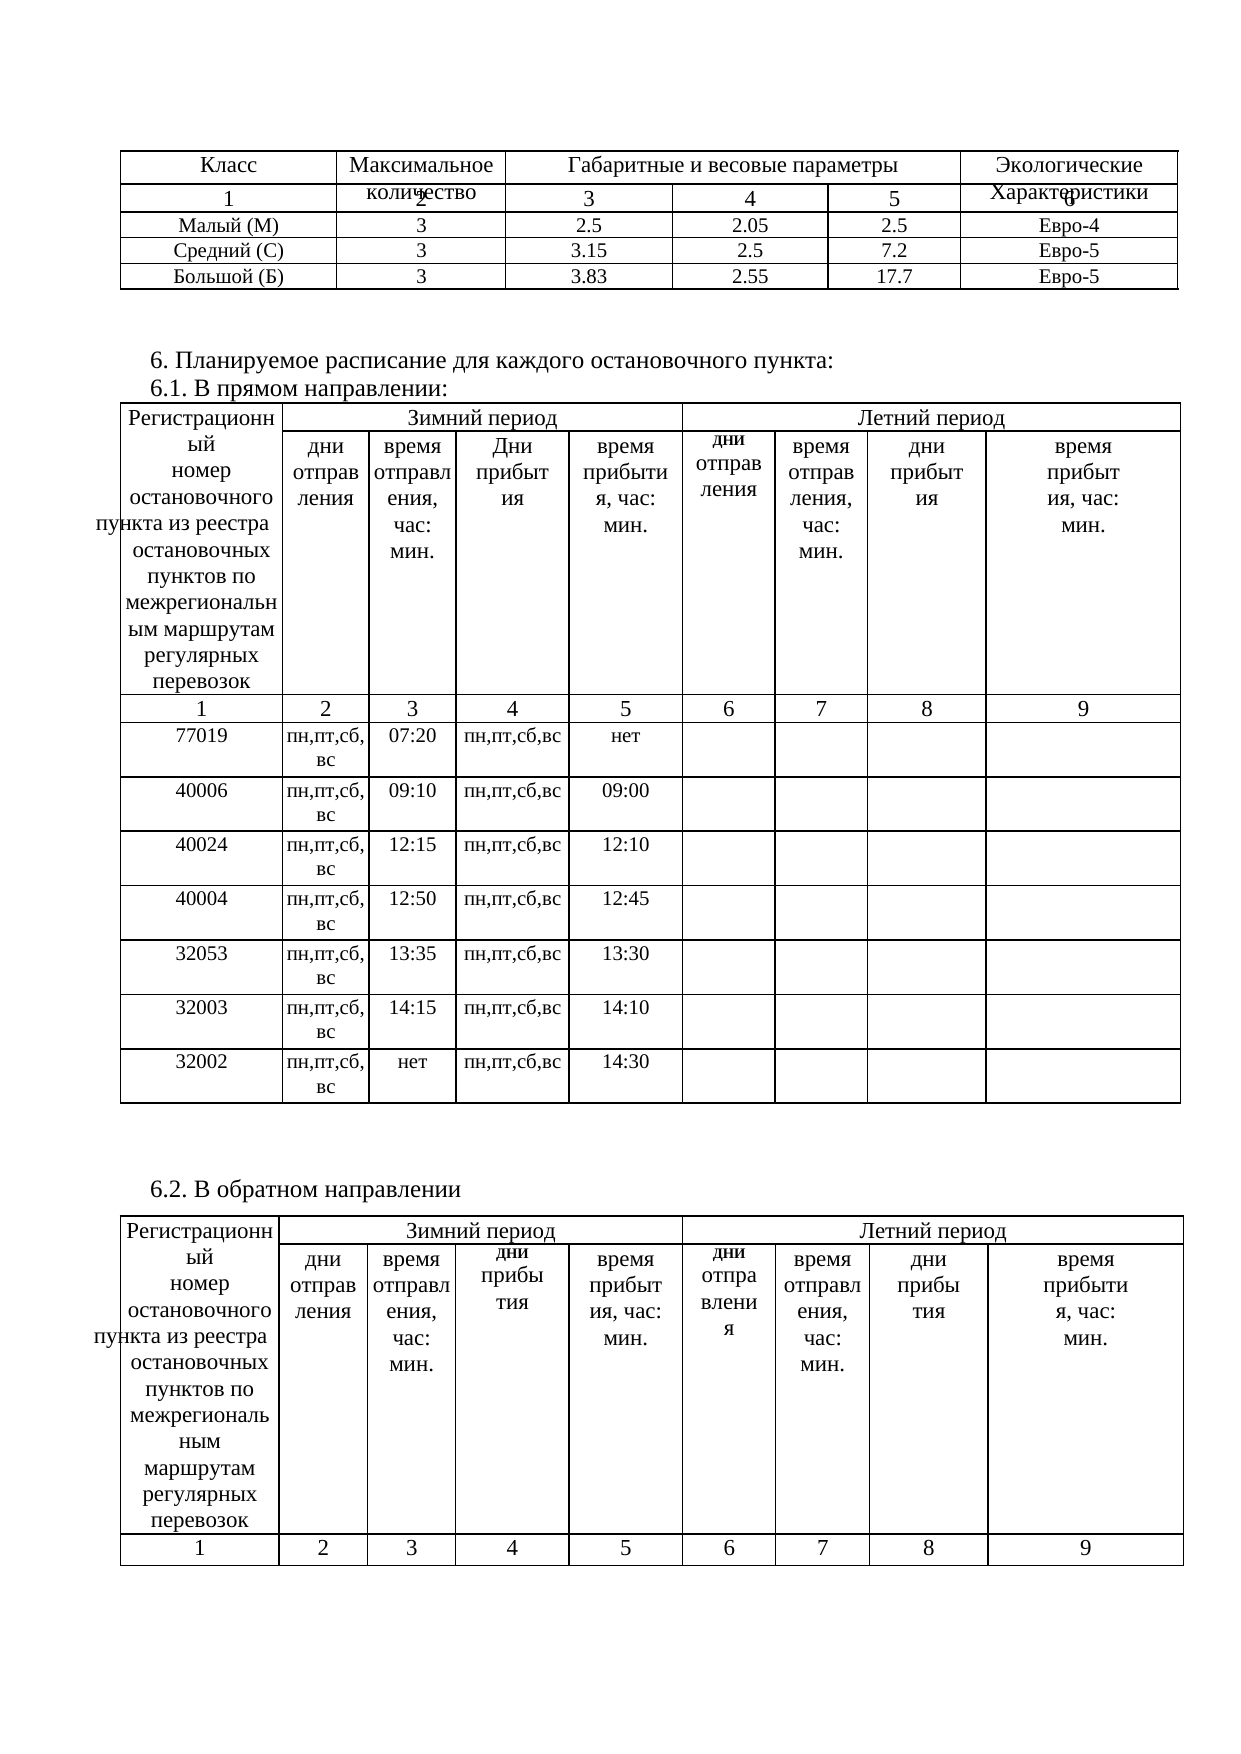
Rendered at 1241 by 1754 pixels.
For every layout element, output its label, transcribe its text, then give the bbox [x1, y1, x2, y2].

table_cell [868, 723, 985, 776]
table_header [961, 152, 1177, 183]
table_cell [683, 941, 774, 993]
table_cell Дни прибыт ия [457, 432, 568, 694]
table_cell дни прибыт ия [868, 432, 985, 694]
table_cell дни прибы тия [870, 1245, 987, 1533]
table_cell 9 [987, 695, 1180, 722]
table_cell пн,пт,сб,вс [457, 886, 568, 939]
table_cell 17.7 [829, 264, 960, 288]
table_cell [683, 995, 774, 1048]
table_cell пн,пт,сб,вс [283, 995, 368, 1048]
table_cell Средний (С) [121, 238, 336, 262]
table_cell пн,пт,сб,вс [283, 941, 368, 993]
table_cell пн,пт,сб,вс [457, 723, 568, 776]
table_cell [987, 832, 1180, 885]
table_cell [683, 886, 774, 939]
table_cell 3 [337, 238, 505, 262]
table_cell Евро-5 [961, 238, 1177, 262]
table_cell ДНИ отпра влени я [683, 1245, 775, 1533]
table_cell Малый (М) [121, 213, 336, 237]
table_cell 5 [829, 185, 960, 211]
table_cell нет [570, 723, 682, 776]
table_cell 32003 [121, 995, 282, 1048]
table_cell [683, 832, 774, 885]
table_cell 09:10 [370, 778, 455, 830]
table_cell [868, 941, 985, 993]
table_cell 12:10 [570, 832, 682, 885]
table_cell [868, 1050, 985, 1102]
table_cell время прибыт ия, час: мин. [570, 1245, 682, 1533]
table_cell 4 [456, 1535, 568, 1565]
table_cell пн,пт,сб,вс [283, 886, 368, 939]
table_cell 3 [337, 264, 505, 288]
table_cell [776, 723, 867, 776]
table_cell ДНИ отправ ления [683, 432, 774, 694]
table_header Зимний период [283, 404, 682, 430]
table_cell 1 [121, 1535, 278, 1565]
table_cell время прибыти я, час: мин. [989, 1245, 1183, 1533]
table_cell 13:30 [570, 941, 682, 993]
table_cell [868, 832, 985, 885]
table_cell пн,пт,сб,вс [283, 723, 368, 776]
table_cell [868, 995, 985, 1048]
table_cell 14:10 [570, 995, 682, 1048]
table_cell 2.55 [673, 264, 827, 288]
table_cell 6 [683, 1535, 775, 1565]
table_cell 2 [280, 1535, 367, 1565]
table_cell пн,пт,сб,вс [283, 1050, 368, 1102]
table_cell 4 [673, 185, 827, 211]
table_cell [776, 941, 867, 993]
table_cell 14:30 [570, 1050, 682, 1102]
table_cell 32002 [121, 1050, 282, 1102]
table_cell 3.83 [506, 264, 672, 288]
table_cell Евро-5 [961, 264, 1177, 288]
table_header Класс [121, 152, 336, 183]
table_cell 32053 [121, 941, 282, 993]
table_cell [987, 995, 1180, 1048]
table_cell 6 [961, 185, 1177, 211]
text 6.1. В прямом направлении: [150, 373, 1090, 402]
table_cell [987, 941, 1180, 993]
table_cell 3 [368, 1535, 455, 1565]
table_cell время прибыт ия, час: мин. [987, 432, 1180, 694]
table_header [121, 1217, 278, 1533]
table_cell 13:35 [370, 941, 455, 993]
table_cell 6 [683, 695, 774, 722]
table_cell дни отправ ления [280, 1245, 367, 1533]
table_cell [683, 723, 774, 776]
table_cell пн,пт,сб,вс [283, 832, 368, 885]
table_cell 7 [776, 695, 867, 722]
table_cell 2 [337, 185, 505, 211]
table_cell [987, 778, 1180, 830]
table_cell Евро-4 [961, 213, 1177, 237]
table_cell 5 [570, 695, 682, 722]
table_header Регистрационный номер остановочного пункта из реестра остановочных пунктов по межрегиональным маршрутам регулярных перевозок [121, 404, 282, 694]
text 6.2. В обратном направлении [150, 1174, 1090, 1203]
table_header Габаритные и весовые параметры [506, 152, 960, 183]
table_cell [987, 723, 1180, 776]
table_cell 8 [868, 695, 985, 722]
table_cell 3 [337, 213, 505, 237]
table_cell пн,пт,сб,вс [457, 832, 568, 885]
table_cell 40004 [121, 886, 282, 939]
table_cell 3 [370, 695, 455, 722]
table_header Летний период [683, 1217, 1183, 1243]
table_cell [776, 1050, 867, 1102]
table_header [337, 152, 505, 183]
table_cell 2.5 [673, 238, 827, 262]
table_cell [987, 886, 1180, 939]
table_cell время отправл ения, час: мин. [368, 1245, 455, 1533]
table_cell [776, 832, 867, 885]
table_cell 1 [121, 695, 282, 722]
table_cell [683, 1050, 774, 1102]
table_cell 77019 [121, 723, 282, 776]
table_cell пн,пт,сб,вс [457, 995, 568, 1048]
table_cell 2 [283, 695, 368, 722]
table_cell 12:50 [370, 886, 455, 939]
table_cell время отправл ения, час: мин. [370, 432, 455, 694]
table_cell время отправ ления, час: мин. [776, 432, 867, 694]
table_cell ДНИ прибы тия [456, 1245, 568, 1533]
table_cell 9 [989, 1535, 1183, 1565]
table_cell 2.05 [673, 213, 827, 237]
table_cell пн,пт,сб,вс [457, 1050, 568, 1102]
table_cell 40006 [121, 778, 282, 830]
table_cell [868, 886, 985, 939]
table_cell 1 [121, 185, 336, 211]
table_cell Большой (Б) [121, 264, 336, 288]
table_cell время отправл ения, час: мин. [776, 1245, 869, 1533]
table_cell 4 [457, 695, 568, 722]
table_cell дни отправ ления [283, 432, 368, 694]
table_cell 40024 [121, 832, 282, 885]
table_cell [987, 1050, 1180, 1102]
table_cell 2.5 [829, 213, 960, 237]
table_cell 7 [776, 1535, 869, 1565]
table_cell 14:15 [370, 995, 455, 1048]
table_cell [868, 778, 985, 830]
table_cell [776, 995, 867, 1048]
table_cell 3 [506, 185, 672, 211]
table_cell [776, 778, 867, 830]
table_cell пн,пт,сб,вс [457, 941, 568, 993]
table_cell 5 [570, 1535, 682, 1565]
table_cell 7.2 [829, 238, 960, 262]
table_cell 09:00 [570, 778, 682, 830]
table_header Зимний период [280, 1217, 682, 1243]
table_cell 07:20 [370, 723, 455, 776]
table_cell [776, 886, 867, 939]
table_cell пн,пт,сб,вс [283, 778, 368, 830]
table_cell время прибыти я, час: мин. [570, 432, 682, 694]
text 6. Планируемое расписание для каждого остановочного пункта: [150, 345, 1090, 373]
table_header Летний период [683, 404, 1180, 430]
table_cell 2.5 [506, 213, 672, 237]
table_cell пн,пт,сб,вс [457, 778, 568, 830]
table_cell 8 [870, 1535, 987, 1565]
table_cell 12:15 [370, 832, 455, 885]
table_cell 3.15 [506, 238, 672, 262]
table_cell нет [370, 1050, 455, 1102]
table_cell 12:45 [570, 886, 682, 939]
table_cell [683, 778, 774, 830]
